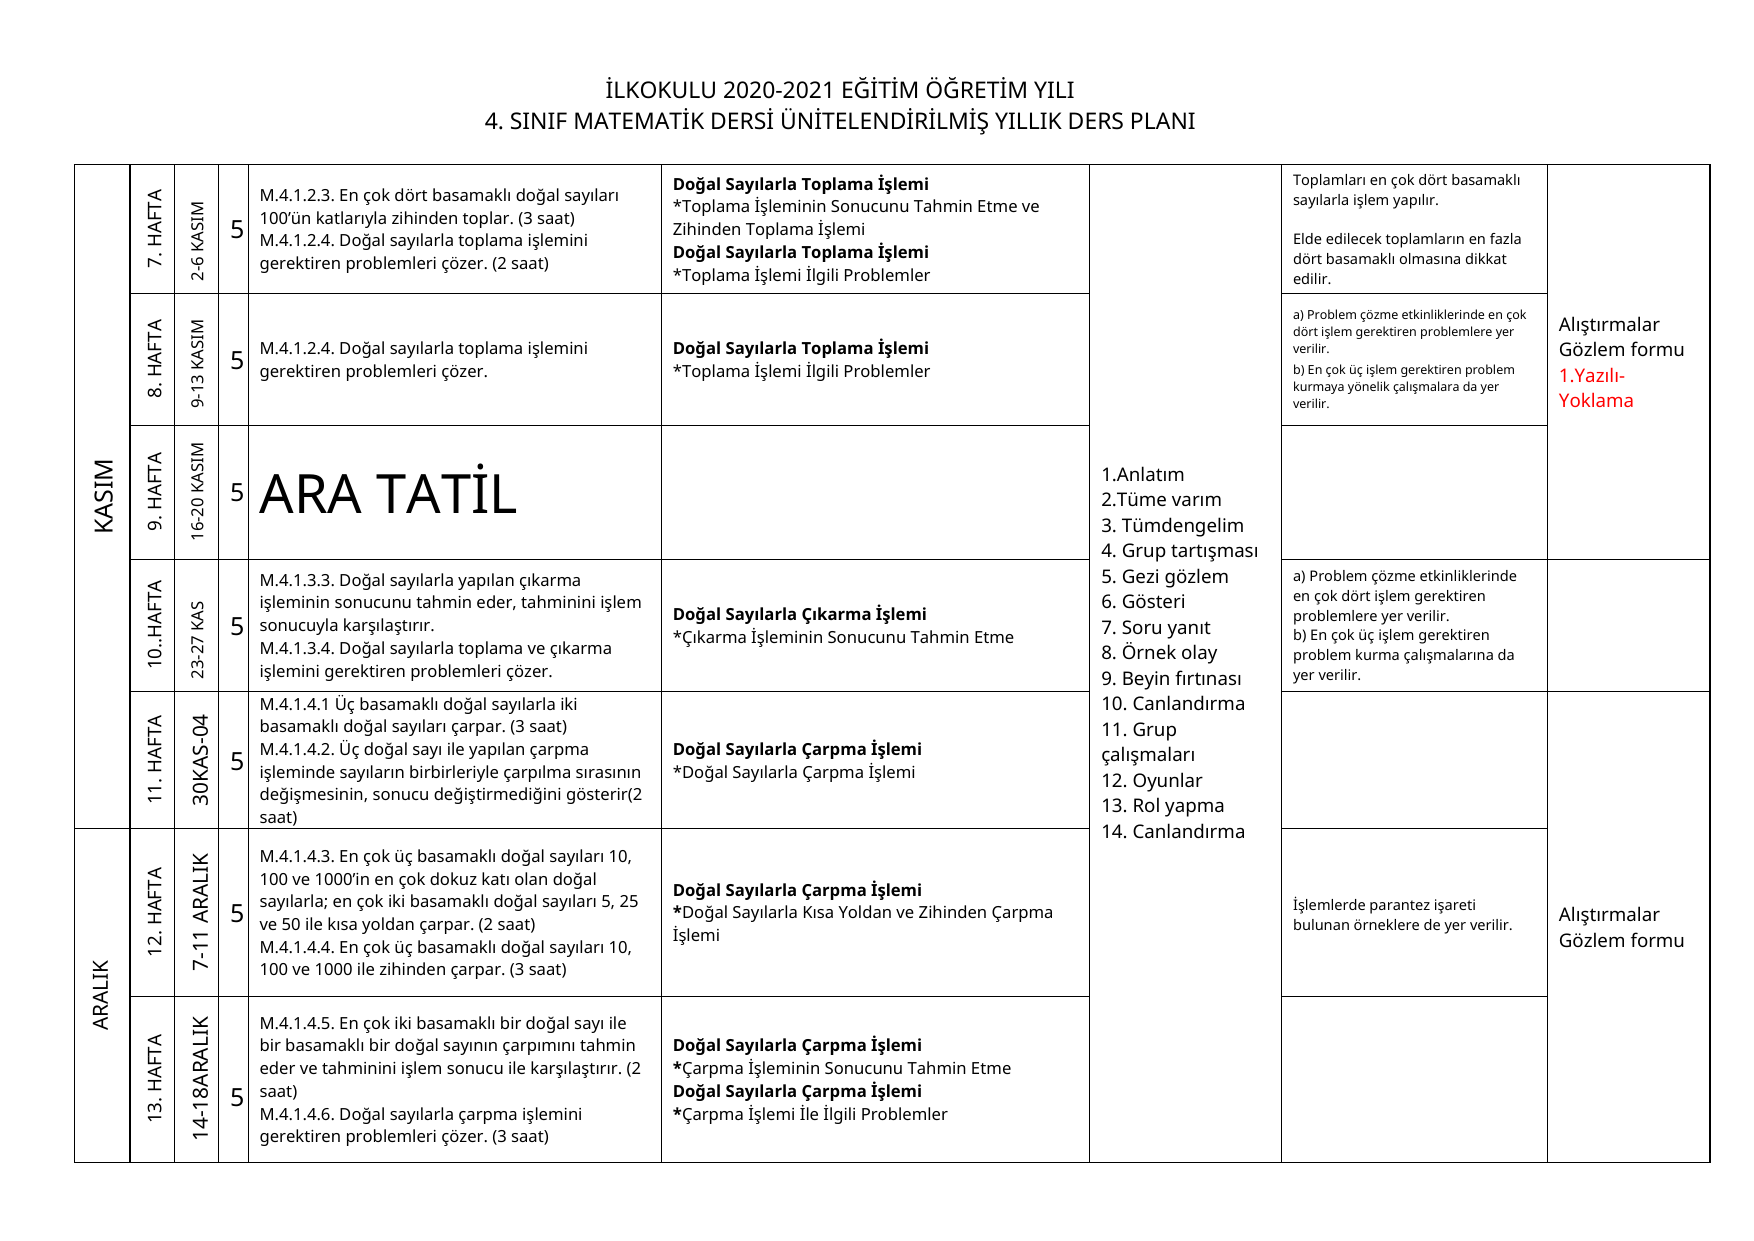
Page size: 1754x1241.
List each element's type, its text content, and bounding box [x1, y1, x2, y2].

table_cell 9. HAFTA [131, 426, 174, 558]
table_cell 5 [219, 294, 248, 425]
table_cell ARALIK [75, 829, 129, 1162]
table_cell 5 [219, 692, 248, 828]
table_cell 5 [219, 997, 248, 1162]
table_cell 30KAS-04 ARA [175, 692, 218, 828]
table_cell KASIM [75, 165, 129, 828]
table_cell 13. HAFTA [131, 997, 174, 1162]
table_cell 5 [219, 829, 248, 996]
table_cell M.4.1.2.4. Doğal sayılarla toplama işlemini gerektiren problemleri çözer. [249, 294, 661, 425]
table_cell a) Problem çözme etkinliklerinde en çok dört işlem gerektiren problemlere yer verilir. b) En çok üç işlem gerektiren problem kurmaya yönelik çalışmalara da yer verilir. [1282, 294, 1547, 425]
table_cell 5 [219, 426, 248, 558]
table_cell 7-11 ARALIK 2-5 OCAK [175, 829, 218, 996]
table_cell Alıştırmalar Gözlem formu 1.Yazılı-Yoklama [1548, 165, 1709, 558]
table_cell Doğal Sayılarla Toplama İşlemi *Toplama İşlemi İlgili Problemler [662, 294, 1089, 425]
table_cell 9-13 KASIM [175, 294, 218, 425]
table_cell M.4.1.3.3. Doğal sayılarla yapılan çıkarma işleminin sonucunu tahmin eder, tahminini işlem sonucuyla karşılaştırır. M.4.1.3.4. Doğal sayılarla toplama ve çıkarma işlemini gerektiren problemleri çözer. [249, 560, 661, 691]
table_cell M.4.1.4.3. En çok üç basamaklı doğal sayıları 10, 100 ve 1000’in en çok dokuz katı olan doğal sayılarla; en çok iki basamaklı doğal sayıları 5, 25 ve 50 ile kısa yoldan çarpar. (2 saat) M.4.1.4.4. En çok üç basamaklı doğal sayıları 10, 100 ve 1000 ile zihinden çarpar. (3 saat) [249, 829, 661, 996]
table_cell [1282, 426, 1547, 558]
table_cell Doğal Sayılarla Çarpma İşlemi *Çarpma İşleminin Sonucunu Tahmin Etme Doğal Sayılarla Çarpma İşlemi *Çarpma İşlemi İle İlgili Problemler [662, 997, 1089, 1162]
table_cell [1282, 165, 1547, 293]
table_cell Doğal Sayılarla Çarpma İşlemi *Doğal Sayılarla Kısa Yoldan ve Zihinden Çarpma İşlemi [662, 829, 1089, 996]
table_cell 8. HAFTA [131, 294, 174, 425]
table_cell Doğal Sayılarla Toplama İşlemi *Toplama İşleminin Sonucunu Tahmin Etme ve Zihinden Toplama İşlemi Doğal Sayılarla Toplama İşlemi *Toplama İşlemi İlgili Problemler [662, 165, 1089, 293]
table_cell Doğal Sayılarla Çarpma İşlemi *Doğal Sayılarla Çarpma İşlemi [662, 692, 1089, 828]
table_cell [1090, 165, 1281, 1162]
table_cell 11. HAFTA [131, 692, 174, 828]
table_cell M.4.1.4.5. En çok iki basamaklı bir doğal sayı ile bir basamaklı bir doğal sayının çarpımını tahmin eder ve tahminini işlem sonucu ile karşılaştırır. (2 saat) M.4.1.4.6. Doğal sayılarla çarpma işlemini gerektiren problemleri çözer. (3 saat) [249, 997, 661, 1162]
table_cell 16-20 KASIM [175, 426, 218, 558]
table_cell 5 [219, 560, 248, 691]
table_cell İşlemlerde parantez işareti bulunan örneklere de yer verilir. [1282, 829, 1547, 996]
table_cell 12. HAFTA [131, 829, 174, 996]
table_cell 23-27 KAS [175, 560, 218, 691]
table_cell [1548, 692, 1709, 1162]
table_cell 7. HAFTA [131, 165, 174, 293]
table_cell 14-18ARALIK [175, 997, 218, 1162]
table_cell a) Problem çözme etkinliklerinde en çok dört işlem gerektiren problemlere yer verilir. b) En çok üç işlem gerektiren problem kurma çalışmalarına da yer verilir. [1282, 560, 1547, 691]
table_cell ARA TATİL [249, 426, 661, 558]
table_cell [1282, 692, 1547, 828]
table_cell 5 [219, 165, 248, 293]
table_cell [662, 426, 1089, 558]
table_cell 10..HAFTA [131, 560, 174, 691]
table_cell [1282, 997, 1547, 1162]
table_cell [1548, 560, 1709, 691]
table_cell Doğal Sayılarla Çıkarma İşlemi *Çıkarma İşleminin Sonucunu Tahmin Etme [662, 560, 1089, 691]
table_cell M.4.1.4.1 Üç basamaklı doğal sayılarla iki basamaklı doğal sayıları çarpar. (3 saat) M.4.1.4.2. Üç doğal sayı ile yapılan çarpma işleminde sayıların birbirleriyle çarpılma sırasının değişmesinin, sonucu değiştirmediğini gösterir(2 saat) [249, 692, 661, 828]
table_cell 2-6 KASIM [175, 165, 218, 293]
table_cell M.4.1.2.3. En çok dört basamaklı doğal sayıları 100’ün katlarıyla zihinden toplar. (3 saat) M.4.1.2.4. Doğal sayılarla toplama işlemini gerektiren problemleri çözer. (2 saat) [249, 165, 661, 293]
